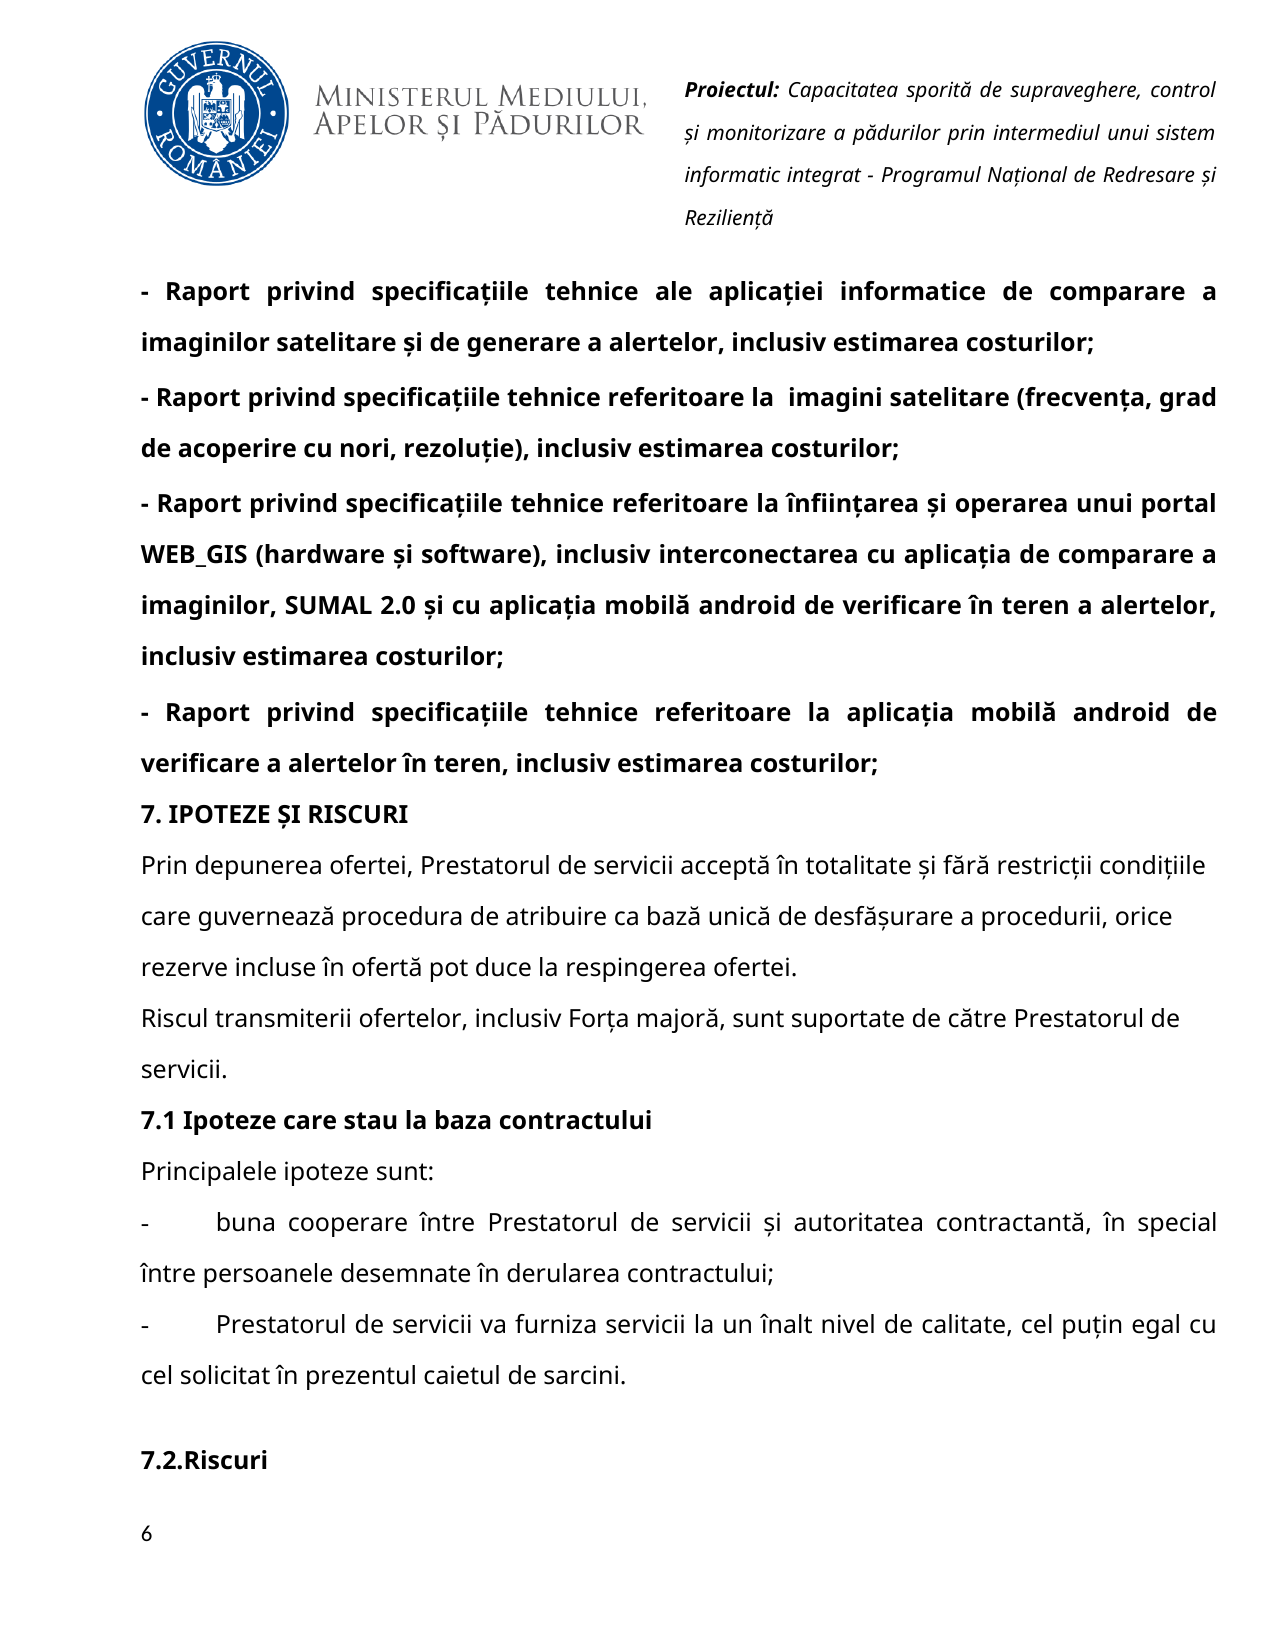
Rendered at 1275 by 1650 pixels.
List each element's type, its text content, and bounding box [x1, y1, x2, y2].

text 7.2.Riscuri [141, 1443, 1219, 1477]
text - Raport privind specificațiile tehnice referitoare la imagini satelitare (frecvența, grad de acoperire cu nori, rezoluție), inclusiv estimarea costurilor; [141, 380, 1219, 465]
list buna cooperare între Prestatorul de servicii și autoritatea contractantă, în special între persoanele desemnate în derularea contractului; [141, 1205, 1219, 1290]
text 7. IPOTEZE ȘI RISCURI [141, 796, 1219, 830]
text Prin depunerea ofertei, Prestatorul de servicii acceptă în totalitate și fără restricții condițiile care guvernează procedura de atribuire ca bază unică de desfășurare a procedurii, orice rezerve incluse în ofertă pot duce la respingerea ofertei. [141, 847, 1219, 983]
text Riscul transmiterii ofertelor, inclusiv Forța majoră, sunt suportate de către Prestatorul de servicii. [141, 1001, 1219, 1086]
picture [141, 38, 673, 186]
text - Raport privind specificațiile tehnice referitoare la înființarea și operarea unui portal WEB_GIS (hardware și software), inclusiv interconectarea cu aplicația de comparare a imaginilor, SUMAL 2.0 și cu aplicația mobilă android de verificare în teren a alertelor, inclusiv estimarea costurilor; [141, 486, 1219, 673]
list Prestatorul de servicii va furniza servicii la un înalt nivel de calitate, cel puțin egal cu cel solicitat în prezentul caietul de sarcini. [141, 1307, 1219, 1392]
text - Raport privind specificațiile tehnice referitoare la aplicația mobilă android de verificare a alertelor în teren, inclusiv estimarea costurilor; [141, 694, 1219, 779]
text 7.1 Ipoteze care stau la baza contractului [141, 1103, 1219, 1137]
text - Raport privind specificațiile tehnice ale aplicației informatice de comparare a imaginilor satelitare și de generare a alertelor, inclusiv estimarea costurilor; [141, 273, 1219, 358]
text Principalele ipoteze sunt: [141, 1154, 1219, 1188]
